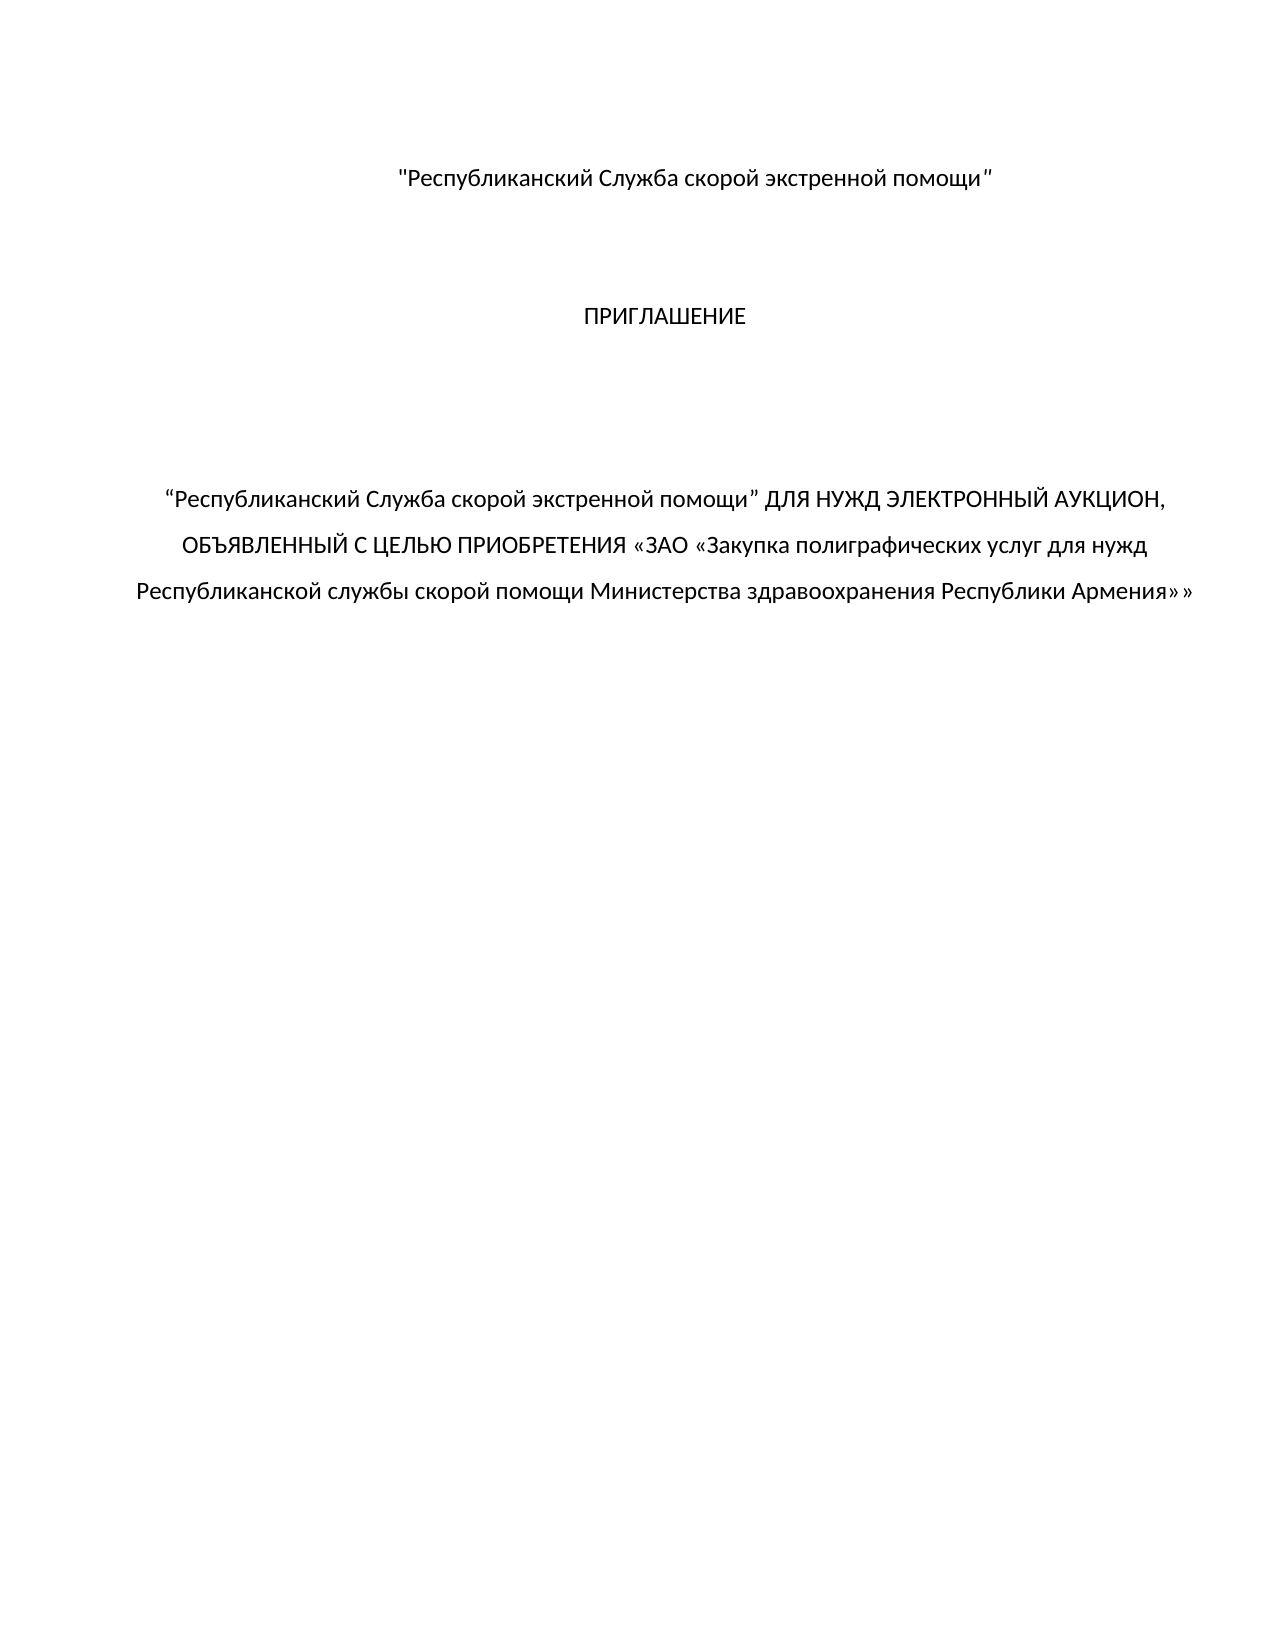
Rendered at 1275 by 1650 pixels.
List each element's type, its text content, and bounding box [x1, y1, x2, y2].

text ПРИГЛАШЕНИЕ [118, 301, 1212, 331]
text "Республиканский Служба скорой экстренной помощи" [118, 162, 1212, 192]
text “Республиканский Служба скорой экстренной помощи” ДЛЯ НУЖД ЭЛЕКТРОННЫЙ АУКЦИОН, ОБЪЯВЛЕННЫЙ С ЦЕЛЬЮ ПРИОБРЕТЕНИЯ «ЗАО «Закупка полиграфических услуг для нужд Республиканской службы скорой помощи Министерства здравоохранения Республики Армения»» [118, 484, 1212, 606]
